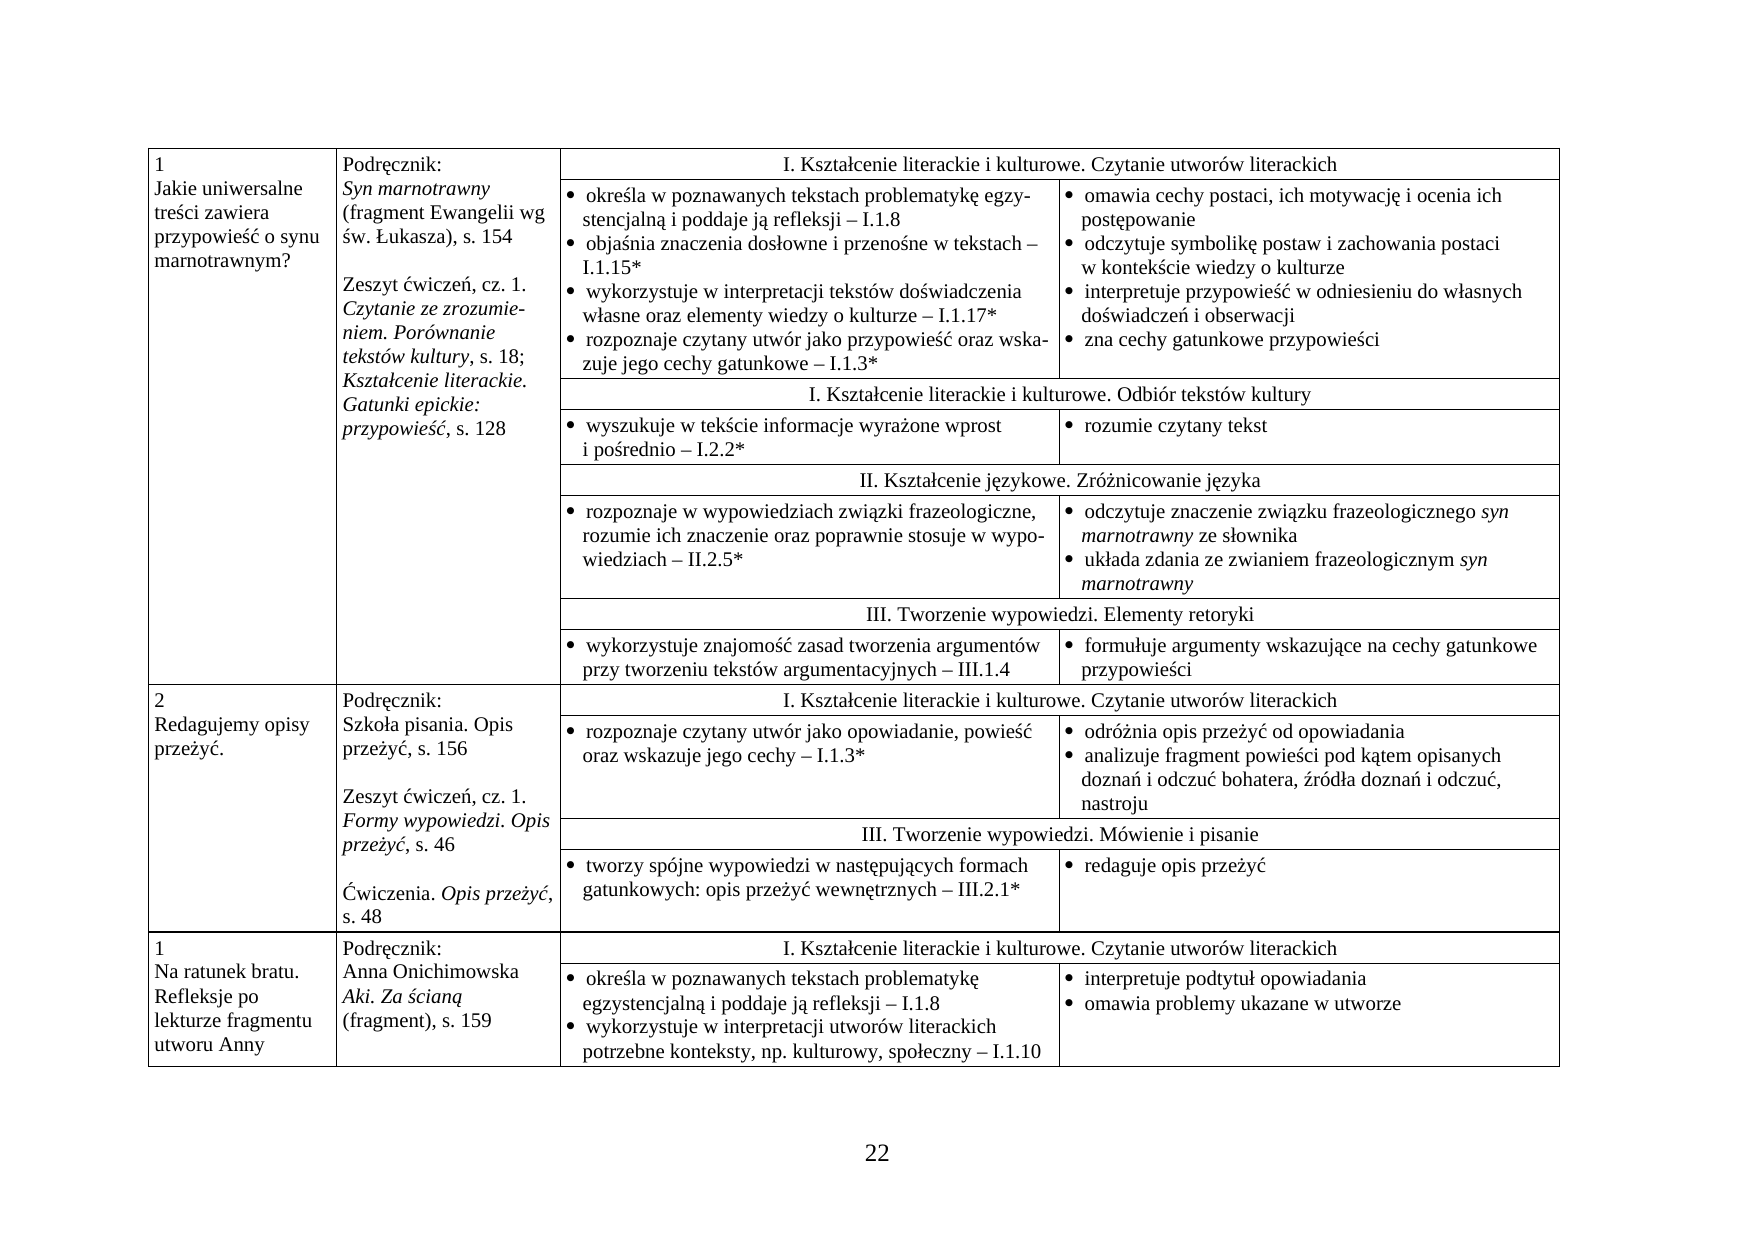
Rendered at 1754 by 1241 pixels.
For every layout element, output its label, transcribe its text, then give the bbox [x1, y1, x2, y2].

table_cell odróżnia opis przeżyć od opowiadania analizuje fragment powieści pod kątem opisanych doznań i odczuć bohatera, źródła doznań i odczuć, nastroju [1060, 716, 1559, 818]
table_cell odczytuje znaczenie związku frazeologicznego syn marnotrawny ze słownika układa zdania ze zwianiem frazeologicznym syn marnotrawny [1060, 496, 1559, 598]
table_cell I. Kształcenie literackie i kulturowe. Czytanie utworów literackich [561, 149, 1559, 179]
table_cell Podręcznik: Szkoła pisania. Opis przeżyć, s. 156 Zeszyt ćwiczeń, cz. 1. Formy wypowiedzi. Opis przeżyć, s. 46 Ćwiczenia. Opis przeżyć, s. 48 [337, 685, 560, 931]
table_cell formułuje argumenty wskazujące na cechy gatunkowe przypowieści [1060, 630, 1559, 684]
table_cell II. Kształcenie językowe. Zróżnicowanie języka [561, 465, 1559, 495]
table_cell Podręcznik: Syn marnotrawny (fragment Ewangelii wg św. Łukasza), s. 154 Zeszyt ćwiczeń, cz. 1. Czytanie ze zrozumie-niem. Porównanie tekstów kultury, s. 18; Kształcenie literackie. Gatunki epickie: przypowieść, s. 128 [337, 149, 560, 684]
table_cell redaguje opis przeżyć [1060, 850, 1559, 931]
table_cell rozumie czytany tekst [1060, 410, 1559, 464]
table_cell 2 Redagujemy opisy przeżyć. [149, 685, 336, 931]
table_cell rozpoznaje w wypowiedziach związki frazeologiczne, rozumie ich znaczenie oraz poprawnie stosuje w wypowiedziach – II.2.5* [561, 496, 1059, 598]
table_cell 1 Jakie uniwersalne treści zawiera przypowieść o synu marnotrawnym? [149, 149, 336, 684]
table_cell III. Tworzenie wypowiedzi. Mówienie i pisanie [561, 819, 1559, 849]
table_cell omawia cechy postaci, ich motywację i ocenia ich postępowanie odczytuje symbolikę postaw i zachowania postaci w kontekście wiedzy o kulturze interpretuje przypowieść w odniesieniu do własnych doświadczeń i obserwacji zna cechy gatunkowe przypowieści [1060, 180, 1559, 378]
table_cell wyszukuje w tekście informacje wyrażone wprost i pośrednio – I.2.2* [561, 410, 1059, 464]
table_cell rozpoznaje czytany utwór jako opowiadanie, powieść oraz wskazuje jego cechy – I.1.3* [561, 716, 1059, 818]
table_cell III. Tworzenie wypowiedzi. Elementy retoryki [561, 599, 1559, 629]
table_cell I. Kształcenie literackie i kulturowe. Czytanie utworów literackich [561, 685, 1559, 715]
table_cell 1 Na ratunek bratu. Refleksje po lekturze fragmentu utworu Anny Onichimowskiej. 1 Co powinniśmy wiedzieć o wyrazach złożonych oraz skrótach i skrótowcach? [149, 933, 336, 1066]
table_cell wykorzystuje znajomość zasad tworzenia argumentów przy tworzeniu tekstów argumentacyjnych – III.1.4 [561, 630, 1059, 684]
table_cell interpretuje podtytuł opowiadania omawia problemy ukazane w utworze [1060, 964, 1559, 1066]
table_cell określa w poznawanych tekstach problematykę egzystencjalną i poddaje ją refleksji – I.1.8 objaśnia znaczenia dosłowne i przenośne w tekstach – I.1.15* wykorzystuje w interpretacji tekstów doświadczenia własne oraz elementy wiedzy o kulturze – I.1.17* rozpoznaje czytany utwór jako przypowieść oraz wskazuje jego cechy gatunkowe – I.1.3* [561, 180, 1059, 378]
table_cell I. Kształcenie literackie i kulturowe. Czytanie utworów literackich [561, 933, 1559, 962]
table_cell określa w poznawanych tekstach problematykę egzystencjalną i poddaje ją refleksji – I.1.8 wykorzystuje w interpretacji utworów literackich potrzebne konteksty, np. kulturowy, społeczny – I.1.10 [561, 964, 1059, 1066]
table_cell tworzy spójne wypowiedzi w następujących formach gatunkowych: opis przeżyć wewnętrznych – III.2.1* [561, 850, 1059, 931]
table_cell Podręcznik: Anna Onichimowska Aki. Za ścianą (fragment), s. 159 [337, 933, 560, 1066]
table_cell I. Kształcenie literackie i kulturowe. Odbiór tekstów kultury [561, 379, 1559, 409]
